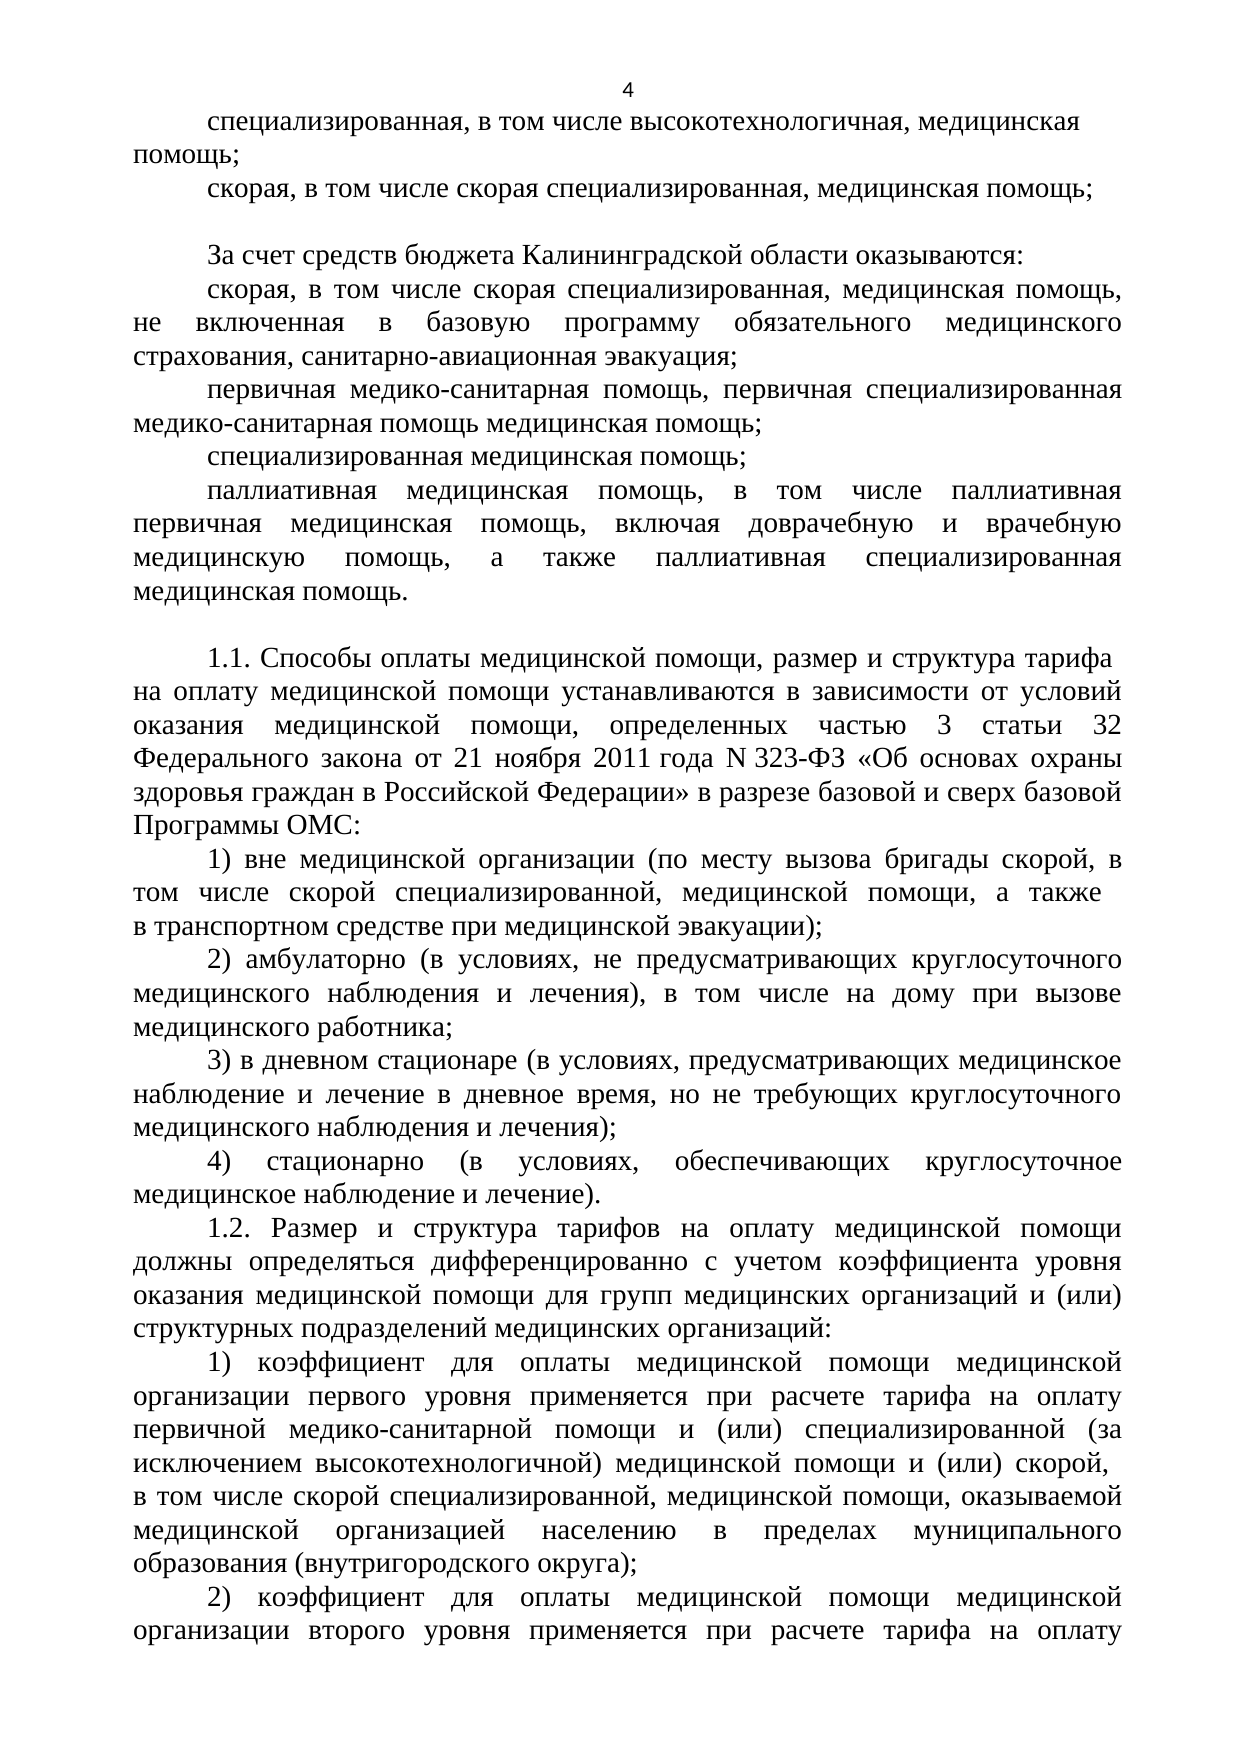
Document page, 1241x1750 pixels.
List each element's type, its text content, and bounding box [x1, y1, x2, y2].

text скорая, в том числе скорая специализированная, медицинская помощь; [133, 170, 1123, 204]
text первичная медико-санитарная помощь, первичная специализированная медико-санитарная помощь медицинская помощь; [133, 371, 1123, 438]
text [133, 1579, 1123, 1646]
text 3) в дневном стационаре (в условиях, предусматривающих медицинское наблюдение и лечение в дневное время, но не требующих круглосуточного медицинского наблюдения и лечения); [133, 1042, 1123, 1143]
text 1.1. Способы оплаты медицинской помощи, размер и структура тарифа на оплату медицинской помощи устанавливаются в зависимости от условий оказания медицинской помощи, определенных частью 3 статьи 32 Федерального закона от 21 ноября 2011 года N 323-ФЗ «Об основах охраны здоровья граждан в Российской Федерации» в разрезе базовой и сверх базовой Программы ОМС: [133, 640, 1123, 841]
text специализированная медицинская помощь; [133, 438, 1123, 472]
text За счет средств бюджета Калининградской области оказываются: [133, 237, 1123, 271]
text паллиативная медицинская помощь, в том числе паллиативная первичная медицинская помощь, включая доврачебную и врачебную медицинскую помощь, а также паллиативная специализированная медицинская помощь. [133, 472, 1123, 606]
text 1.2. Размер и структура тарифов на оплату медицинской помощи должны определяться дифференцированно с учетом коэффициента уровня оказания медицинской помощи для групп медицинских организаций и (или) структурных подразделений медицинских организаций: [133, 1210, 1123, 1344]
text 1) вне медицинской организации (по месту вызова бригады скорой, в том числе скорой специализированной, медицинской помощи, а также в транспортном средстве при медицинской эвакуации); [133, 841, 1123, 942]
text 4) стационарно (в условиях, обеспечивающих круглосуточное медицинское наблюдение и лечение). [133, 1143, 1123, 1210]
text скорая, в том числе скорая специализированная, медицинская помощь, не включенная в базовую программу обязательного медицинского страхования, санитарно-авиационная эвакуация; [133, 271, 1123, 371]
text 1) коэффициент для оплаты медицинской помощи медицинской организации первого уровня применяется при расчете тарифа на оплату первичной медико-санитарной помощи и (или) специализированной (за исключением высокотехнологичной) медицинской помощи и (или) скорой, в том числе скорой специализированной, медицинской помощи, оказываемой медицинской организацией населению в пределах муниципального образования (внутригородского округа); [133, 1344, 1123, 1579]
text 2) амбулаторно (в условиях, не предусматривающих круглосуточного медицинского наблюдения и лечения), в том числе на дому при вызове медицинского работника; [133, 942, 1123, 1042]
text специализированная, в том числе высокотехнологичная, медицинская помощь; [133, 103, 1123, 170]
